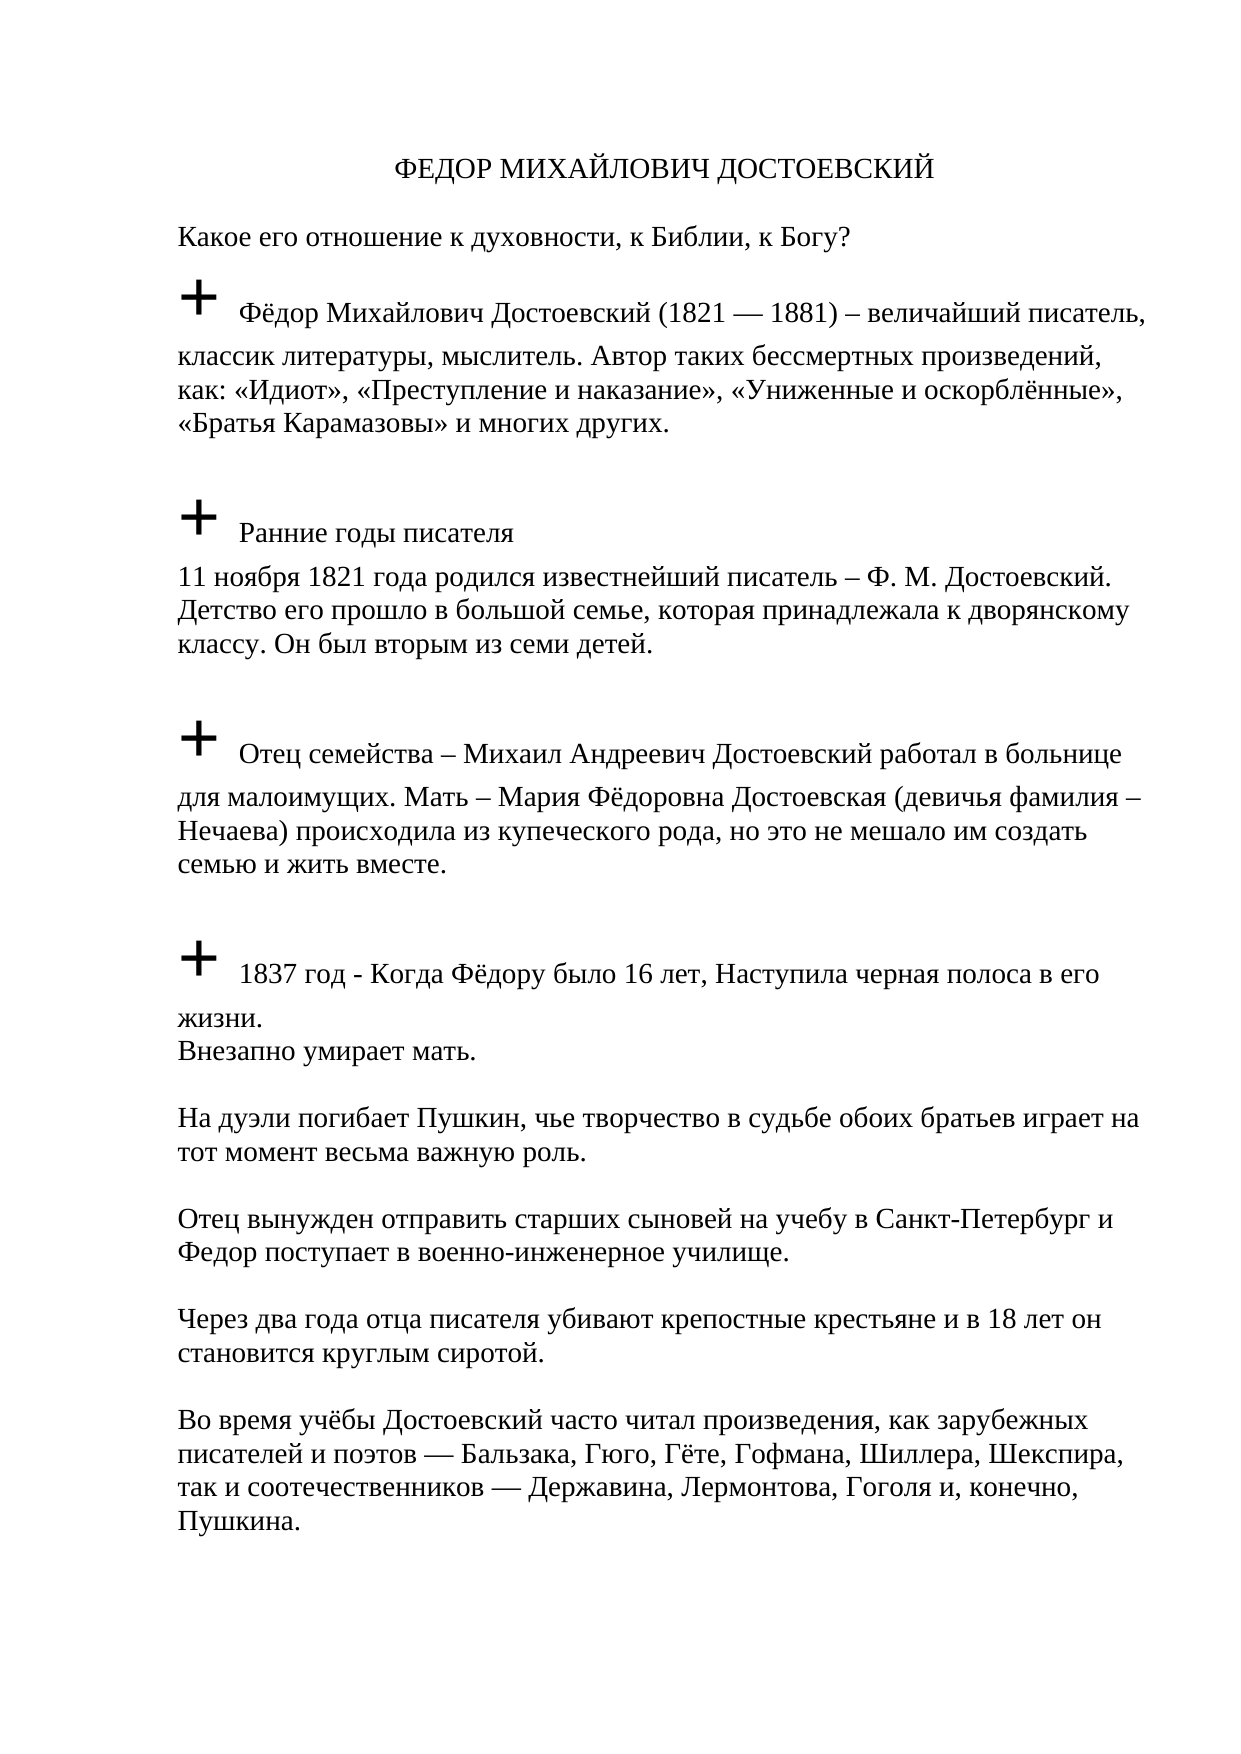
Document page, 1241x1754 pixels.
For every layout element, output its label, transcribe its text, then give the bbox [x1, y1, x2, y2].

text Через два года отца писателя убивают крепостные крестьяне и в 18 лет он становится круглым сиротой. [177, 1302, 1152, 1369]
text Детство его прошло в большой семье, которая принадлежала к дворянскому классу. Он был вторым из семи детей. [177, 592, 1152, 659]
text + 1837 год - Когда Фёдору было 16 лет, Наступила черная полоса в его жизни. [177, 913, 1152, 1033]
text На дуэли погибает Пушкин, чье творчество в судьбе обоих братьев играет на тот момент весьма важную роль. [177, 1100, 1152, 1167]
text ФЕДОР МИХАЙЛОВИЧ ДОСТОЕВСКИЙ [177, 152, 1152, 185]
text Какое его отношение к духовности, к Библии, к Богу? [177, 219, 1152, 252]
text Во время учёбы Достоевский часто читал произведения, как зарубежных писателей и поэтов — Бальзака, Гюго, Гёте, Гофмана, Шиллера, Шекспира, так и соотечественников — Державина, Лермонтова, Гоголя и, конечно, Пушкина. [177, 1402, 1152, 1536]
text + Отец семейства – Михаил Андреевич Достоевский работал в больнице для малоимущих. Мать – Мария Фёдоровна Достоевская (девичья фамилия – Нечаева) происходила из купеческого рода, но это не мешало им создать семью и жить вместе. [177, 693, 1152, 880]
text Отец вынужден отправить старших сыновей на учебу в Санкт-Петербург и Федор поступает в военно-инженерное училище. [177, 1201, 1152, 1268]
text + Фёдор Михайлович Достоевский (1821 — 1881) – величайший писатель, классик литературы, мыслитель. Автор таких бессмертных произведений, как: «Идиот», «Преступление и наказание», «Униженные и оскорблённые», «Братья Карамазовы» и многих других. [177, 252, 1152, 439]
text 11 ноября 1821 года родился известнейший писатель – Ф. М. Достоевский. [177, 559, 1152, 592]
text + Ранние годы писателя [177, 473, 1152, 559]
text Внезапно умирает мать. [177, 1033, 1152, 1067]
